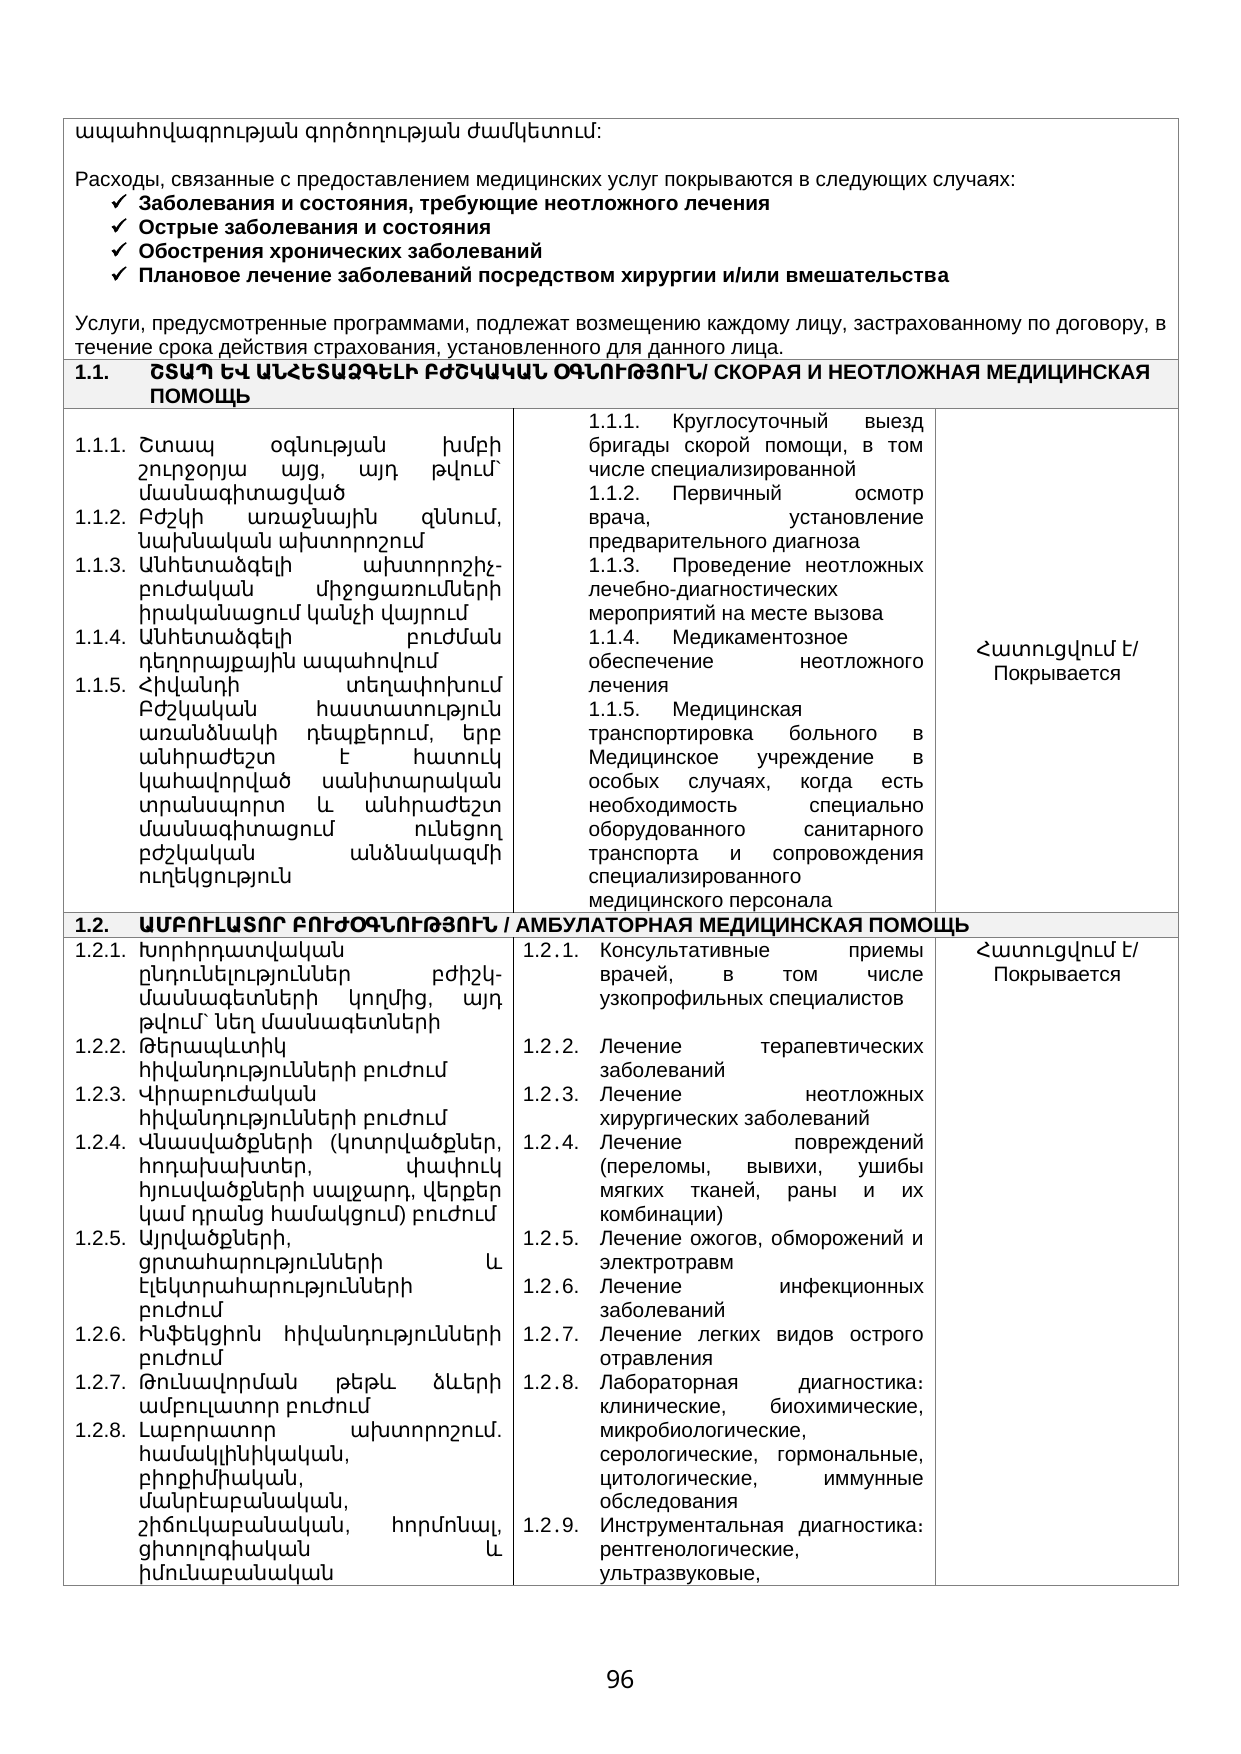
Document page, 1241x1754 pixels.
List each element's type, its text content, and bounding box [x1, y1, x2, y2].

table_cell Հատուցվում է/ Покрывается [936, 409, 1178, 912]
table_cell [64, 119, 1178, 359]
table_cell ԱՄԲՈՒԼԱՏՈՐ ԲՈՒԺՕԳՆՈՒԹՅՈՒՆ / АМБУЛАТОРНАЯ МЕДИЦИНСКАЯ ПОМОЩЬ [64, 913, 1178, 937]
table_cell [936, 938, 1178, 1585]
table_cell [64, 938, 513, 1585]
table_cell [514, 938, 935, 1585]
table_cell 1.1.1. Круглосуточный выезд бригады скорой помощи, в том числе специализированной 1.1.2. Первичный осмотр врача, установление предварительного диагноза 1.1.3. Проведение неотложных лечебно-диагностических мероприятий на месте вызова 1.1.4. Медикаментозное обеспечение неотложного лечения 1.1.5. Медицинская транспортировка больного в Медицинское учреждение в особых случаях, когда есть необходимость специально оборудованного санитарного транспорта и сопровождения специализированного медицинского персонала [514, 409, 935, 912]
table_cell ՇՏԱՊ ԵՎ ԱՆՀԵՏԱՁԳԵԼԻ ԲԺՇԿԱԿԱՆ ՕԳՆՈՒԹՅՈՒՆ/ СКОРАЯ И НЕОТЛОЖНАЯ МЕДИЦИНСКАЯ ПОМОЩЬ [64, 360, 1178, 408]
table_cell Շտապ օգնության խմբի շուրջօրյա այց, այդ թվում` մասնագիտացված Բժշկի առաջնային զննում, նախնական ախտորոշում Անհետաձգելի ախտորոշիչ-բուժական միջոցառումների իրականացում կանչի վայրում Անհետաձգելի բուժման դեղորայքային ապահովում Հիվանդի տեղափոխում Բժշկական հաստատություն առանձնակի դեպքերում, երբ անհրաժեշտ է հատուկ կահավորված սանիտարական տրանսպորտ և անհրաժեշտ մասնագիտացում ունեցող բժշկական անձնակազմի ուղեկցություն [64, 409, 513, 912]
